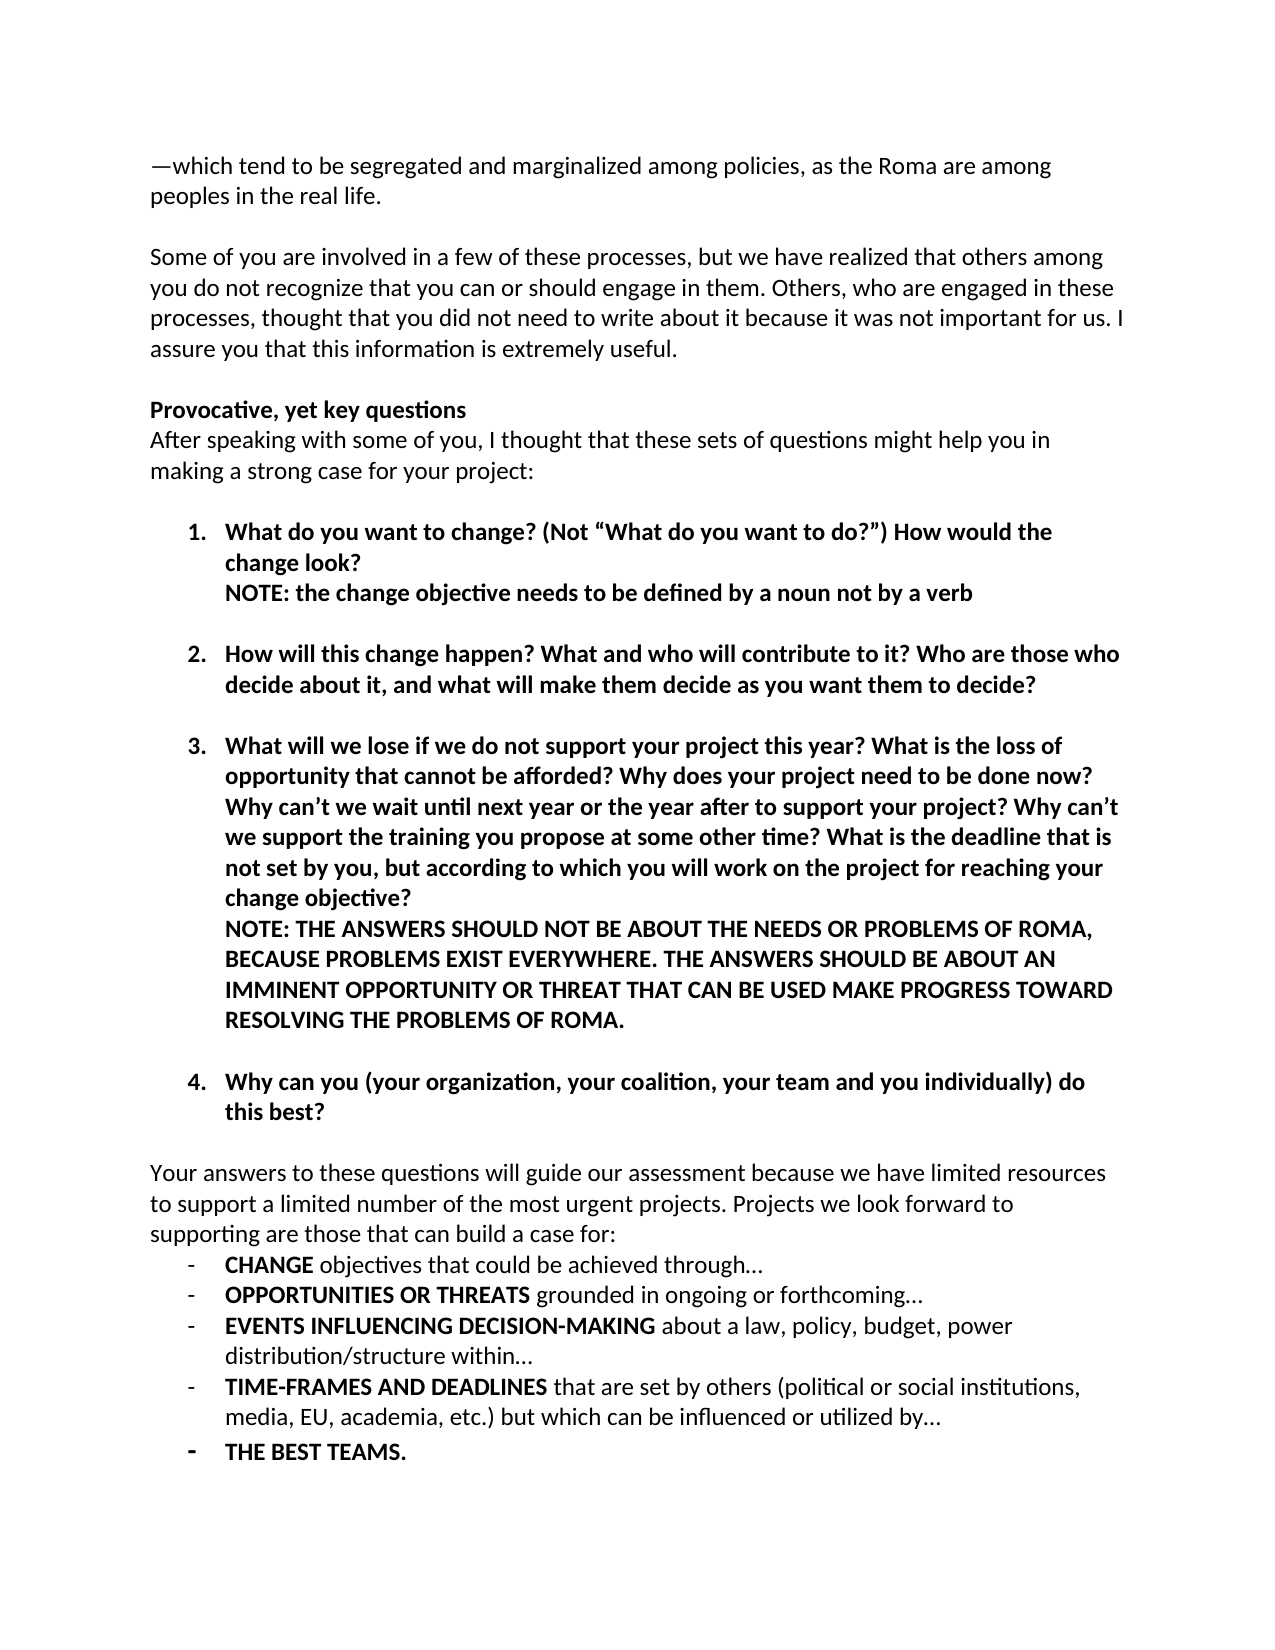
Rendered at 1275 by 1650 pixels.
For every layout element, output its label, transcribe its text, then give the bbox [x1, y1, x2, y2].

list What do you want to change? (Not “What do you want to do?”) How would the change look? [187, 516, 1125, 577]
list What will we lose if we do not support your project this year? What is the loss of opportunity that cannot be afforded? Why does your project need to be done now? Why can’t we wait until next year or the year after to support your project? Why can’t we support the training you propose at some other time? What is the deadline that is not set by you, but according to which you will work on the project for reaching your change objective? [187, 730, 1125, 913]
text Your answers to these questions will guide our assessment because we have limited resources to support a limited number of the most urgent projects. Projects we look forward to supporting are those that can build a case for: [150, 1157, 1125, 1249]
text After speaking with some of you, I thought that these sets of questions might help you in making a strong case for your project: [150, 425, 1125, 486]
list Why can you (your organization, your coalition, your team and you individually) do this best? [187, 1066, 1125, 1127]
list THE BEST TEAMS. [187, 1432, 1125, 1467]
text Provocative, yet key questions [150, 394, 1125, 425]
list How will this change happen? What and who will contribute to it? Who are those who decide about it, and what will make them decide as you want them to decide? [187, 638, 1125, 699]
list OPPORTUNITIES OR THREATS grounded in ongoing or forthcoming… [187, 1279, 1125, 1310]
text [150, 150, 1125, 211]
text NOTE: THE ANSWERS SHOULD NOT BE ABOUT THE NEEDS OR PROBLEMS OF ROMA, BECAUSE PROBLEMS EXIST EVERYWHERE. THE ANSWERS SHOULD BE ABOUT AN IMMINENT OPPORTUNITY OR THREAT THAT CAN BE USED MAKE PROGRESS TOWARD RESOLVING THE PROBLEMS OF ROMA. [225, 913, 1125, 1035]
list TIME-FRAMES AND DEADLINES that are set by others (political or social institutions, media, EU, academia, etc.) but which can be influenced or utilized by… [187, 1371, 1125, 1432]
list EVENTS INFLUENCING DECISION-MAKING about a law, policy, budget, power distribution/structure within… [187, 1310, 1125, 1371]
list NOTE: the change objective needs to be defined by a noun not by a verb [225, 577, 1125, 608]
list CHANGE objectives that could be achieved through… [187, 1249, 1125, 1279]
text Some of you are involved in a few of these processes, but we have realized that others among you do not recognize that you can or should engage in them. Others, who are engaged in these processes, thought that you did not need to write about it because it was not important for us. I assure you that this information is extremely useful. [150, 242, 1125, 364]
